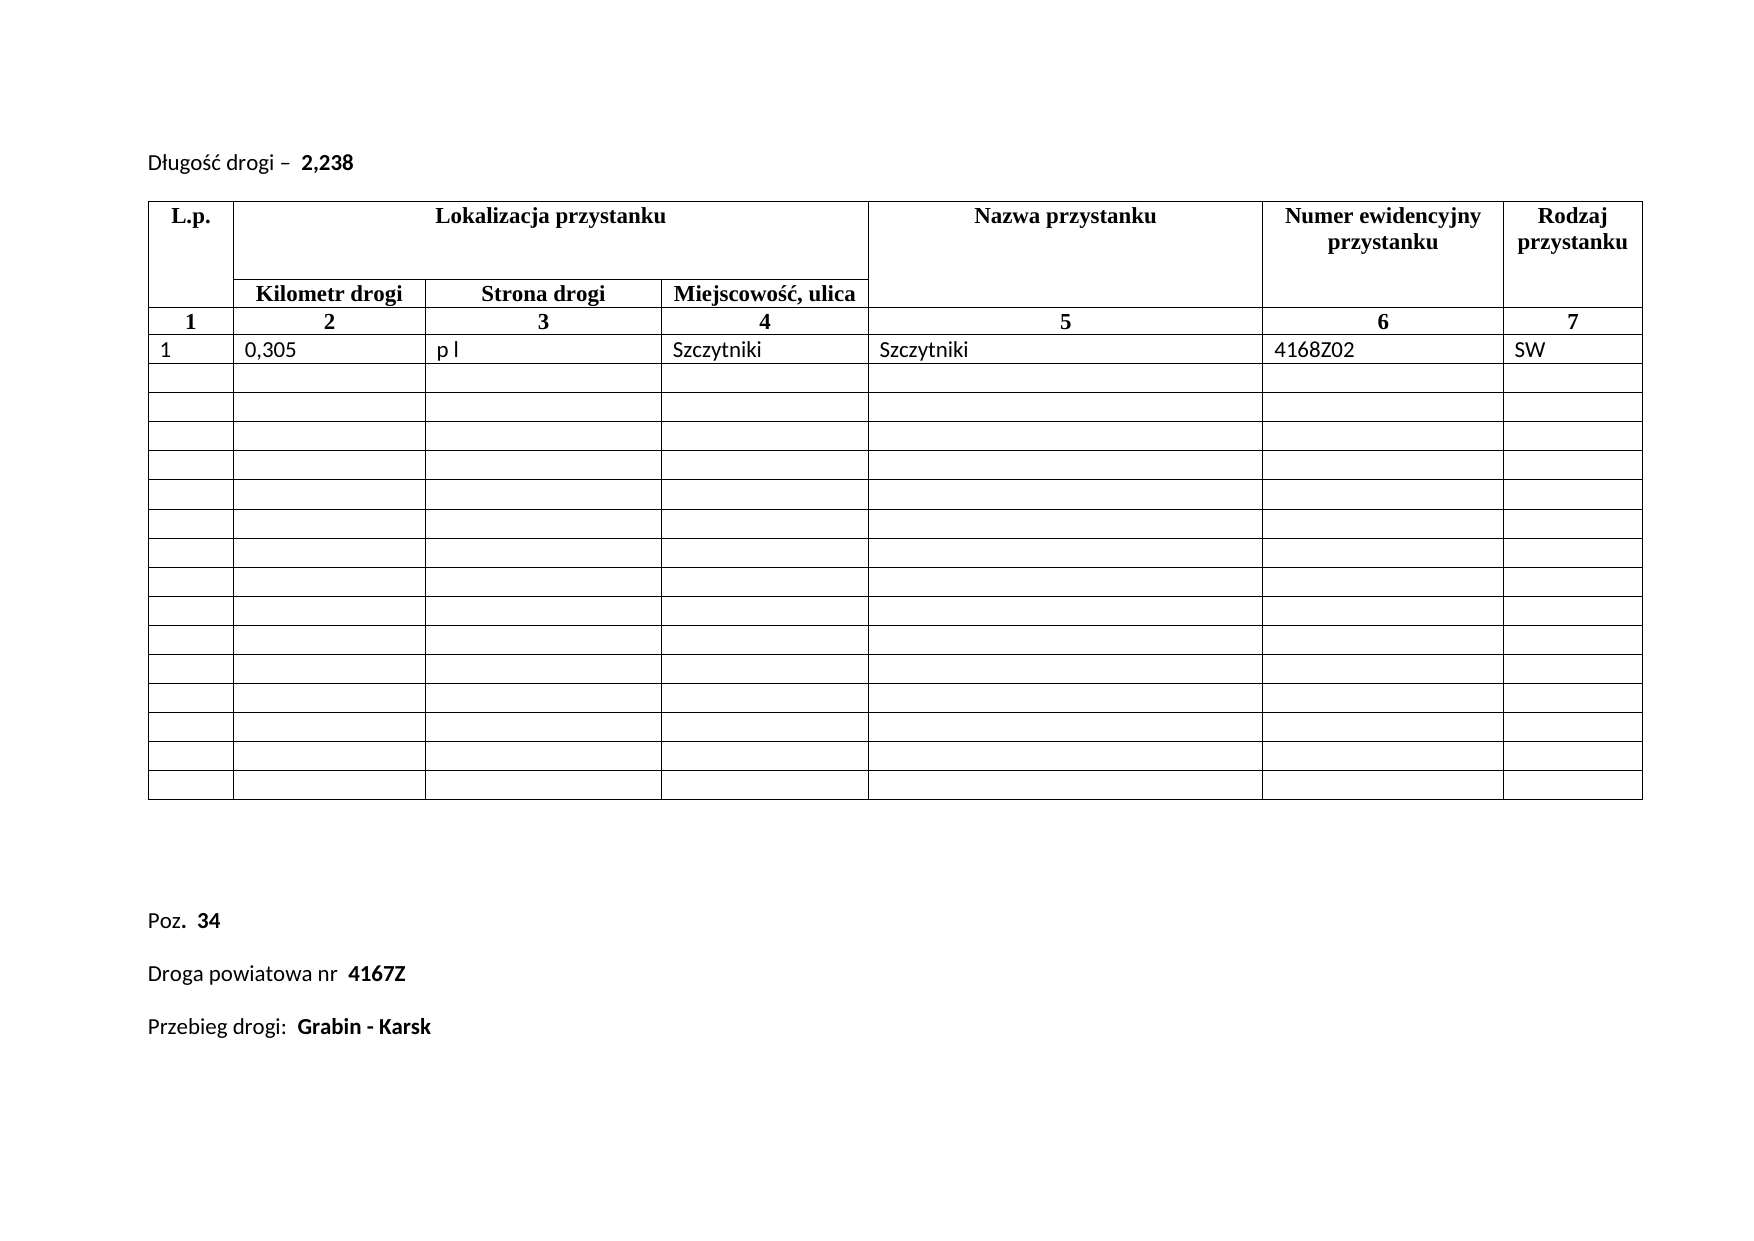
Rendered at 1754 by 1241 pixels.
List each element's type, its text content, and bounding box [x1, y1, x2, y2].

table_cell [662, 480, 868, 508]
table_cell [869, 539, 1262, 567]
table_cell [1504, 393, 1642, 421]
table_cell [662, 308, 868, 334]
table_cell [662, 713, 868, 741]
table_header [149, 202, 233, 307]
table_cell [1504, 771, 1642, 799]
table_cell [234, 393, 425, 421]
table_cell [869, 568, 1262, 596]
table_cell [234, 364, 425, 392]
text Poz. 34 [148, 906, 1606, 934]
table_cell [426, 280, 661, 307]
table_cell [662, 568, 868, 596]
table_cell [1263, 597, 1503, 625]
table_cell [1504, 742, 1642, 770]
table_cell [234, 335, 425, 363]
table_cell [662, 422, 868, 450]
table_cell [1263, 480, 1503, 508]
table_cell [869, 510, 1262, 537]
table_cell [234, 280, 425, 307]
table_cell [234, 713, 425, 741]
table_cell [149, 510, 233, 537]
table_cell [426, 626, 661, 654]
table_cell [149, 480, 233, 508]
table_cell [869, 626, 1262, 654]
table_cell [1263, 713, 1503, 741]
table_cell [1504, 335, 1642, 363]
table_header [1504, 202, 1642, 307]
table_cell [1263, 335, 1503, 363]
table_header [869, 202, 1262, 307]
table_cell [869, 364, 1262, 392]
text Długość drogi – 2,238 [148, 148, 1606, 176]
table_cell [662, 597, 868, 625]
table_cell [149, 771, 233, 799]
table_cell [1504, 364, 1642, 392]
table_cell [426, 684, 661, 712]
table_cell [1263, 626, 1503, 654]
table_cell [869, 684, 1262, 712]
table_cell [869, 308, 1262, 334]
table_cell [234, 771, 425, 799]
text Droga powiatowa nr 4167Z [148, 959, 1606, 987]
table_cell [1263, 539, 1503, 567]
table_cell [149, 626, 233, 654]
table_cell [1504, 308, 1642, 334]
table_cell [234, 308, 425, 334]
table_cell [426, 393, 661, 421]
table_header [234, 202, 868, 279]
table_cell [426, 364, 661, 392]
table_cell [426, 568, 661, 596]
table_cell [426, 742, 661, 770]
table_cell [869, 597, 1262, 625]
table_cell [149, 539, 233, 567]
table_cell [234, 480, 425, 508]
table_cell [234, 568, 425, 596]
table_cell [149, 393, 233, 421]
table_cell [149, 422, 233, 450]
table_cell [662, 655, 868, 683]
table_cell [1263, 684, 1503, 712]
text Przebieg drogi: Grabin - Karsk [148, 1012, 1606, 1040]
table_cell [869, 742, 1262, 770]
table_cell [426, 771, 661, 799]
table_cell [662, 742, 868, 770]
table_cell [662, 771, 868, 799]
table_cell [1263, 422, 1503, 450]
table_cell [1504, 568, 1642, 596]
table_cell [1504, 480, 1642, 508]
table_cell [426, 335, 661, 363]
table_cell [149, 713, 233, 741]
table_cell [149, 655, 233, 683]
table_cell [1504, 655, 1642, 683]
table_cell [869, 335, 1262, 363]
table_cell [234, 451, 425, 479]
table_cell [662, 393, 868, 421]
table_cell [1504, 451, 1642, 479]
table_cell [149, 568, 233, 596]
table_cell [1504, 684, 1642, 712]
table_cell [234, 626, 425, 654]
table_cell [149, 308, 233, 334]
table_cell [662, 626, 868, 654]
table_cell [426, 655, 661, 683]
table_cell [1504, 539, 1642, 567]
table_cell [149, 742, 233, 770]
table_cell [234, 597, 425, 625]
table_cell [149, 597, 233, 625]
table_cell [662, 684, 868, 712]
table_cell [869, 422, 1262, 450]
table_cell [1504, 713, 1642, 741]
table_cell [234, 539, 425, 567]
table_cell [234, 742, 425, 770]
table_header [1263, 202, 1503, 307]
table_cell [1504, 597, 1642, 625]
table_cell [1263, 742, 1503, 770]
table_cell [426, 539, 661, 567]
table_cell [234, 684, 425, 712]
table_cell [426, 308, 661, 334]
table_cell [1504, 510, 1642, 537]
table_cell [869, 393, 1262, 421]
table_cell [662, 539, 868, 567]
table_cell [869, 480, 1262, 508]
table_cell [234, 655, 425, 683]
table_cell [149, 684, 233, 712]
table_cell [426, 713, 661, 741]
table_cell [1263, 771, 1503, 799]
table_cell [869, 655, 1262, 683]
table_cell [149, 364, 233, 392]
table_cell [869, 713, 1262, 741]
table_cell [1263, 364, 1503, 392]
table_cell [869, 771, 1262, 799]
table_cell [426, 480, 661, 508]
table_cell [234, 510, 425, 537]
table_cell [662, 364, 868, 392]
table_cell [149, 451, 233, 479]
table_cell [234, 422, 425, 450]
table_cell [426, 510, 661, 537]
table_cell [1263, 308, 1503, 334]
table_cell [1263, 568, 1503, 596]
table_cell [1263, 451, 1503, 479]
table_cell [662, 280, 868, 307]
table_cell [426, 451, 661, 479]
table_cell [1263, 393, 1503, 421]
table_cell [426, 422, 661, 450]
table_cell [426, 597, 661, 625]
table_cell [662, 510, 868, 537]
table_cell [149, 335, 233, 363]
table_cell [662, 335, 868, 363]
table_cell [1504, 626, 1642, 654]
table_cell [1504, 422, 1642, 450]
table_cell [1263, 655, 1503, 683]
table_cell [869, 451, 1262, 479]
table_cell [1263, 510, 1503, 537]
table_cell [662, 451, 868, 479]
